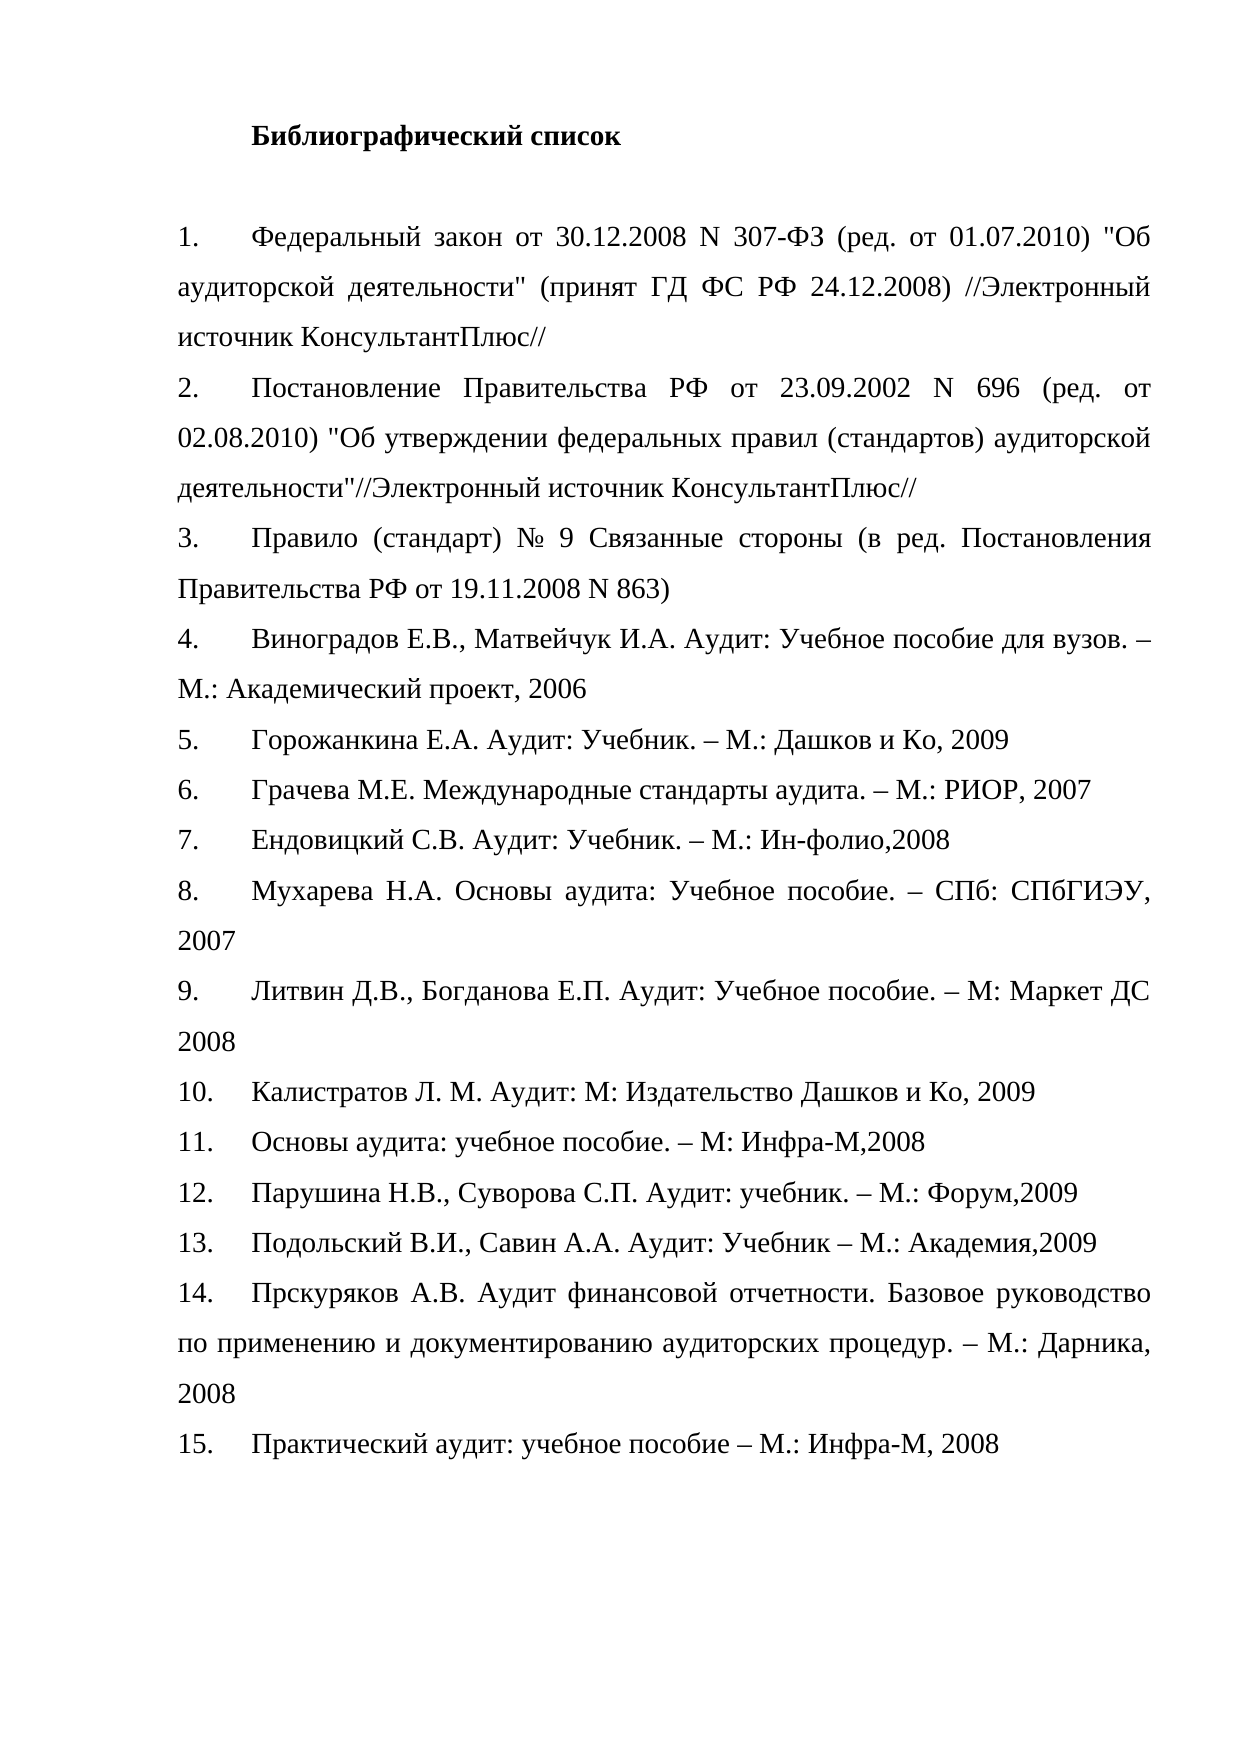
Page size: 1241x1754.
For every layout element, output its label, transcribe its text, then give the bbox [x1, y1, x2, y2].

list Прскуряков А.В. Аудит финансовой отчетности. Базовое руководство по применению и документированию аудиторских процедур. – М.: Дарника, 2008 [177, 1275, 1152, 1409]
text Библиографический список [177, 118, 1152, 152]
list Федеральный закон от 30.12.2008 N 307-ФЗ (ред. от 01.07.2010) "Об аудиторской деятельности" (принят ГД ФС РФ 24.12.2008) //Электронный источник КонсультантПлюс// [177, 219, 1152, 353]
list Подольский В.И., Савин А.А. Аудит: Учебник – М.: Академия,2009 [177, 1225, 1152, 1258]
list Основы аудита: учебное пособие. – М: Инфра-М,2008 [177, 1124, 1152, 1158]
list Грачева М.Е. Международные стандарты аудита. – М.: РИОР, 2007 [177, 772, 1152, 806]
list Парушина Н.В., Суворова С.П. Аудит: учебник. – М.: Форум,2009 [177, 1175, 1152, 1208]
list Ендовицкий С.В. Аудит: Учебник. – М.: Ин-фолио,2008 [177, 822, 1152, 856]
list Виноградов Е.В., Матвейчук И.А. Аудит: Учебное пособие для вузов. – М.: Академический проект, 2006 [177, 621, 1152, 705]
list Литвин Д.В., Богданова Е.П. Аудит: Учебное пособие. – М: Маркет ДС 2008 [177, 973, 1152, 1057]
list Правило (стандарт) № 9 Связанные стороны (в ред. Постановления Правительства РФ от 19.11.2008 N 863) [177, 521, 1152, 604]
list Практический аудит: учебное пособие – М.: Инфра-М, 2008 [177, 1426, 1152, 1460]
list Горожанкина Е.А. Аудит: Учебник. – М.: Дашков и Ко, 2009 [177, 722, 1152, 755]
list Калистратов Л. М. Аудит: М: Издательство Дашков и Ко, 2009 [177, 1074, 1152, 1108]
list Мухарева Н.А. Основы аудита: Учебное пособие. – СПб: СПбГИЭУ, 2007 [177, 873, 1152, 957]
list Постановление Правительства РФ от 23.09.2002 N 696 (ред. от 02.08.2010) "Об утверждении федеральных правил (стандартов) аудиторской деятельности"//Электронный источник КонсультантПлюс// [177, 370, 1152, 504]
